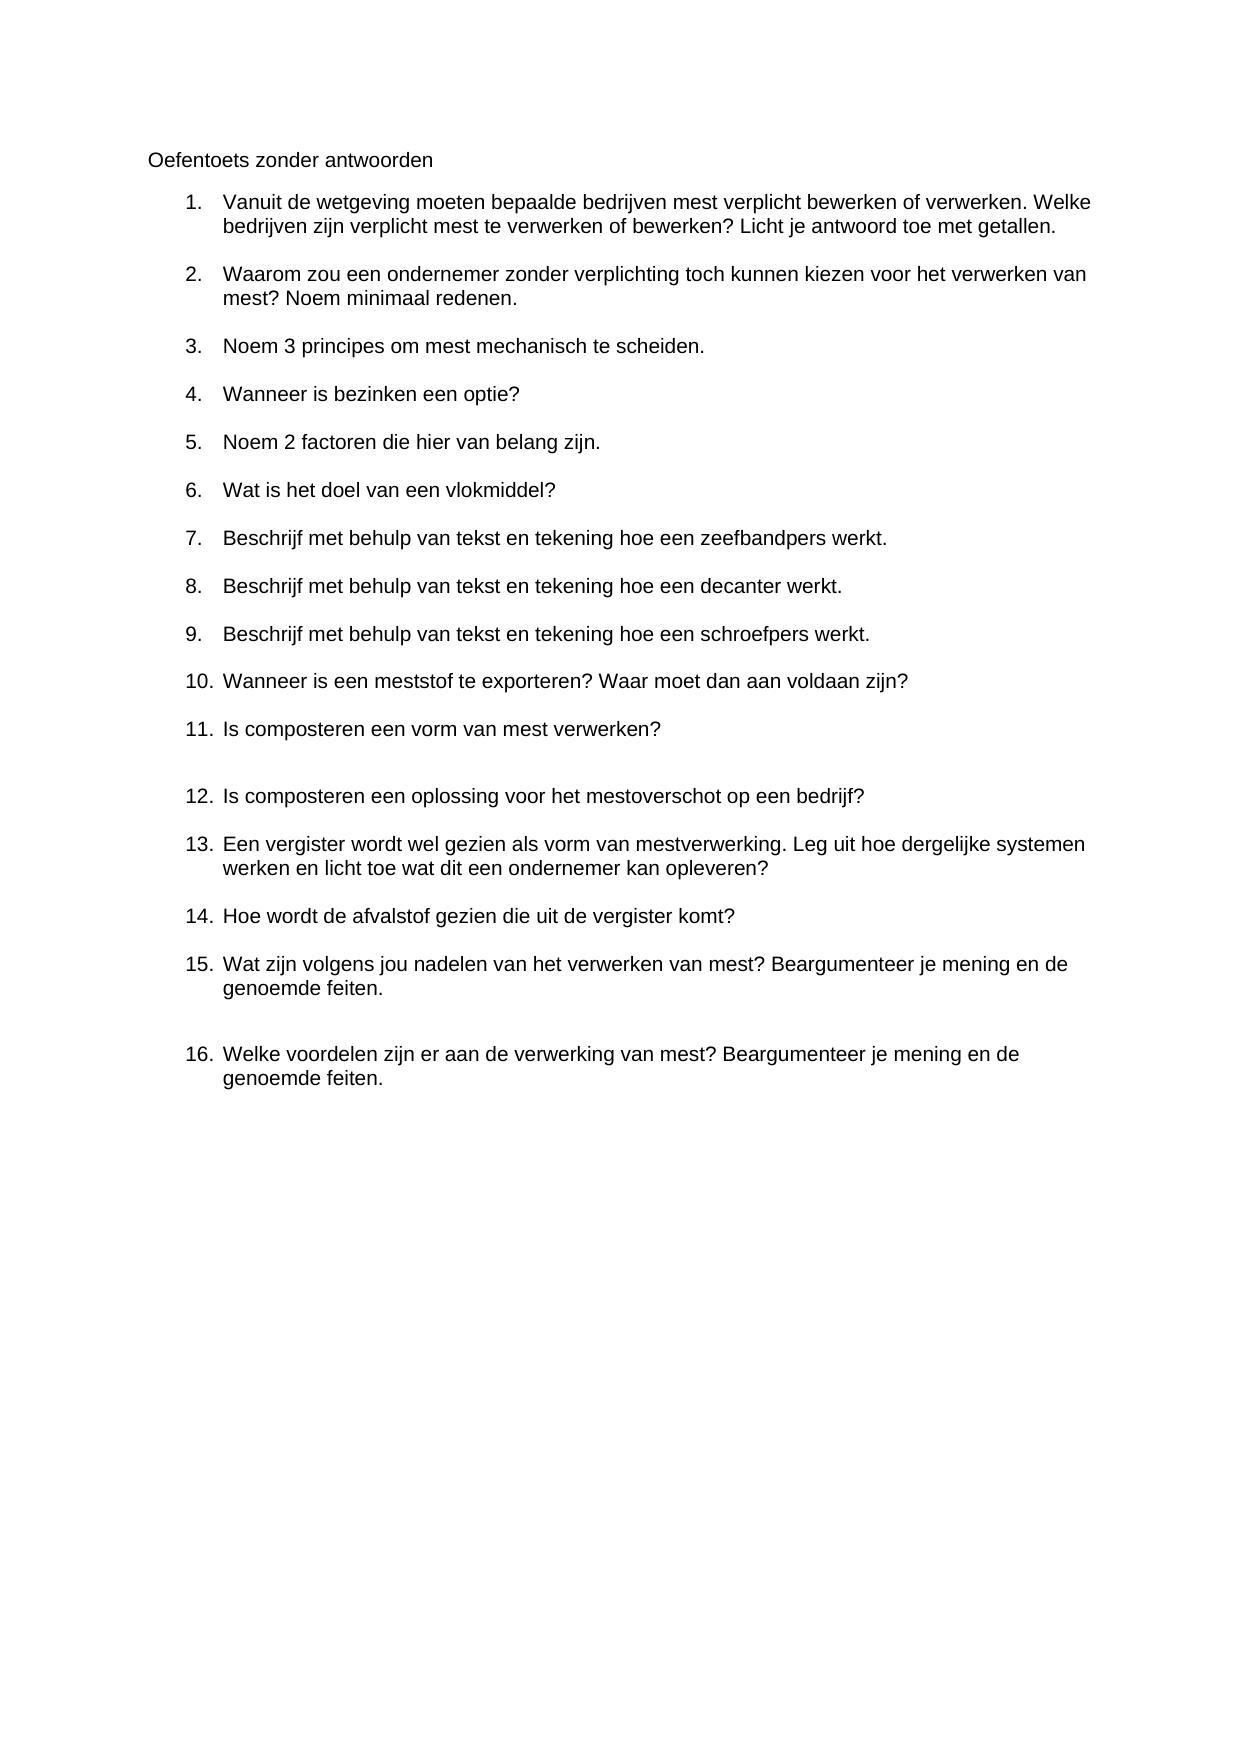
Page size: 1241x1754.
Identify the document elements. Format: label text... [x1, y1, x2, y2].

list Wat is het doel van een vlokmiddel? [185, 478, 1093, 502]
list Wanneer is bezinken een optie? [185, 382, 1093, 430]
list Waarom zou een ondernemer zonder verplichting toch kunnen kiezen voor het verwerken van mest? Noem minimaal redenen. [185, 262, 1093, 310]
list Wat zijn volgens jou nadelen van het verwerken van mest? Beargumenteer je mening en de genoemde feiten. [185, 951, 1093, 999]
list Beschrijf met behulp van tekst en tekening hoe een decanter werkt. [185, 573, 1093, 597]
list Welke voordelen zijn er aan de verwerking van mest? Beargumenteer je mening en de genoemde feiten. [185, 1042, 1093, 1090]
list Is composteren een oplossing voor het mestoverschot op een bedrijf? [185, 784, 1093, 808]
list Noem 2 factoren die hier van belang zijn. [185, 430, 1093, 454]
list Wanneer is een meststof te exporteren? Waar moet dan aan voldaan zijn? [185, 669, 1093, 693]
list Hoe wordt de afvalstof gezien die uit de vergister komt? [185, 903, 1093, 927]
list Noem 3 principes om mest mechanisch te scheiden. [185, 334, 1093, 358]
list Vanuit de wetgeving moeten bepaalde bedrijven mest verplicht bewerken of verwerken. Welke bedrijven zijn verplicht mest te verwerken of bewerken? Licht je antwoord toe met getallen. [185, 190, 1093, 238]
list Is composteren een vorm van mest verwerken? [185, 717, 1093, 741]
list Beschrijf met behulp van tekst en tekening hoe een zeefbandpers werkt. [185, 526, 1093, 549]
list Een vergister wordt wel gezien als vorm van mestverwerking. Leg uit hoe dergelijke systemen werken en licht toe wat dit een ondernemer kan opleveren? [185, 832, 1093, 879]
list Beschrijf met behulp van tekst en tekening hoe een schroefpers werkt. [185, 621, 1093, 645]
text Oefentoets zonder antwoorden [148, 148, 1093, 172]
